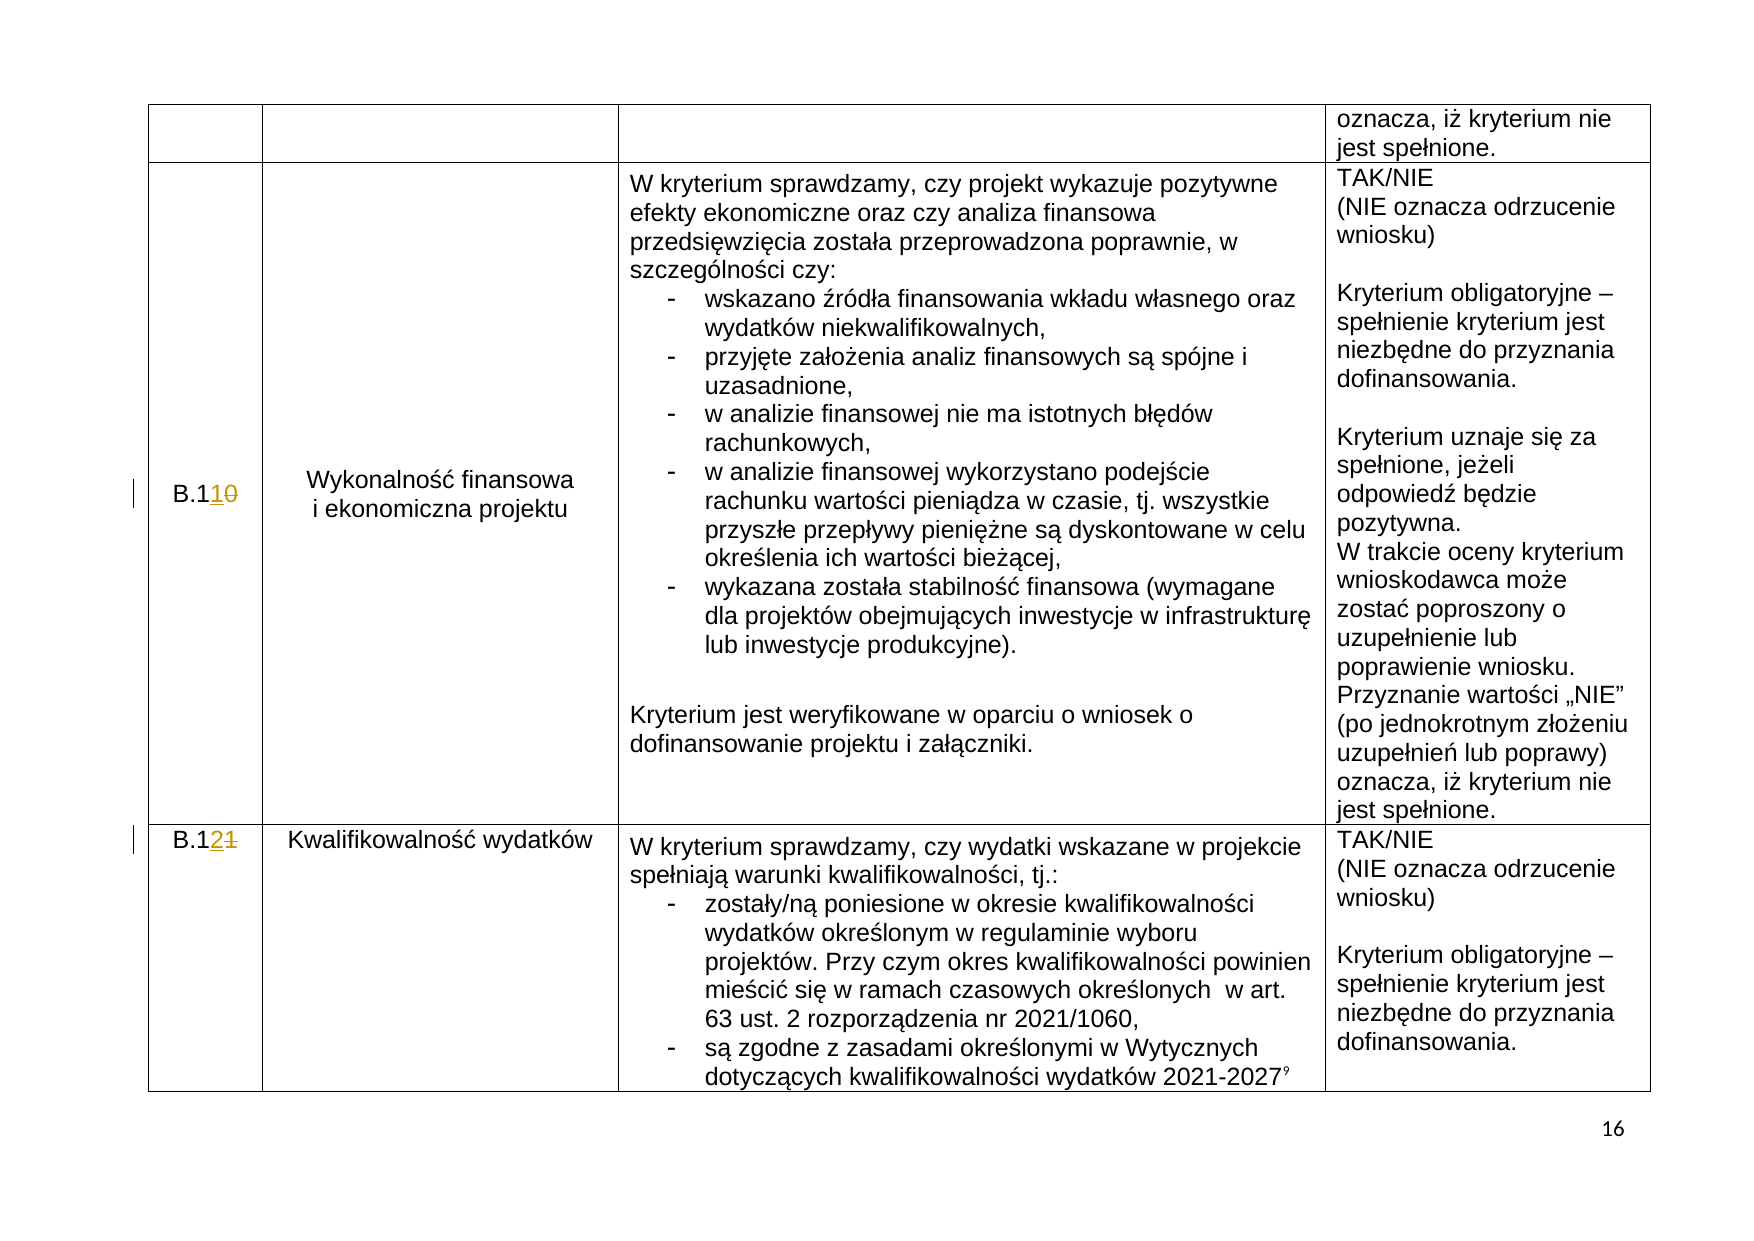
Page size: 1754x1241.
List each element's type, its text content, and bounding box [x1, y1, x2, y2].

table_cell Wykonalność finansowa i ekonomiczna projektu [263, 163, 618, 824]
table_cell W kryterium sprawdzamy, czy projekt wykazuje pozytywne efekty ekonomiczne oraz czy analiza finansowa przedsięwzięcia została przeprowadzona poprawnie, w szczególności czy: wskazano źródła finansowania wkładu własnego oraz wydatków niekwalifikowalnych, przyjęte założenia analiz finansowych są spójne i uzasadnione, w analizie finansowej nie ma istotnych błędów rachunkowych, w analizie finansowej wykorzystano podejście rachunku wartości pieniądza w czasie, tj. wszystkie przyszłe przepływy pieniężne są dyskontowane w celu określenia ich wartości bieżącej, wykazana została stabilność finansowa (wymagane dla projektów obejmujących inwestycje w infrastrukturę lub inwestycje produkcyjne). Kryterium jest weryfikowane w oparciu o wniosek o dofinansowanie projektu i załączniki. [619, 163, 1325, 824]
table_cell B.1 [149, 163, 262, 824]
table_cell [619, 105, 1325, 162]
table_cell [1326, 105, 1650, 162]
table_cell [263, 825, 618, 1091]
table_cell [619, 825, 1325, 1091]
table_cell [263, 105, 618, 162]
table_cell B. [149, 105, 262, 162]
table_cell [1326, 825, 1650, 1091]
table_cell B.1 [149, 825, 262, 1091]
